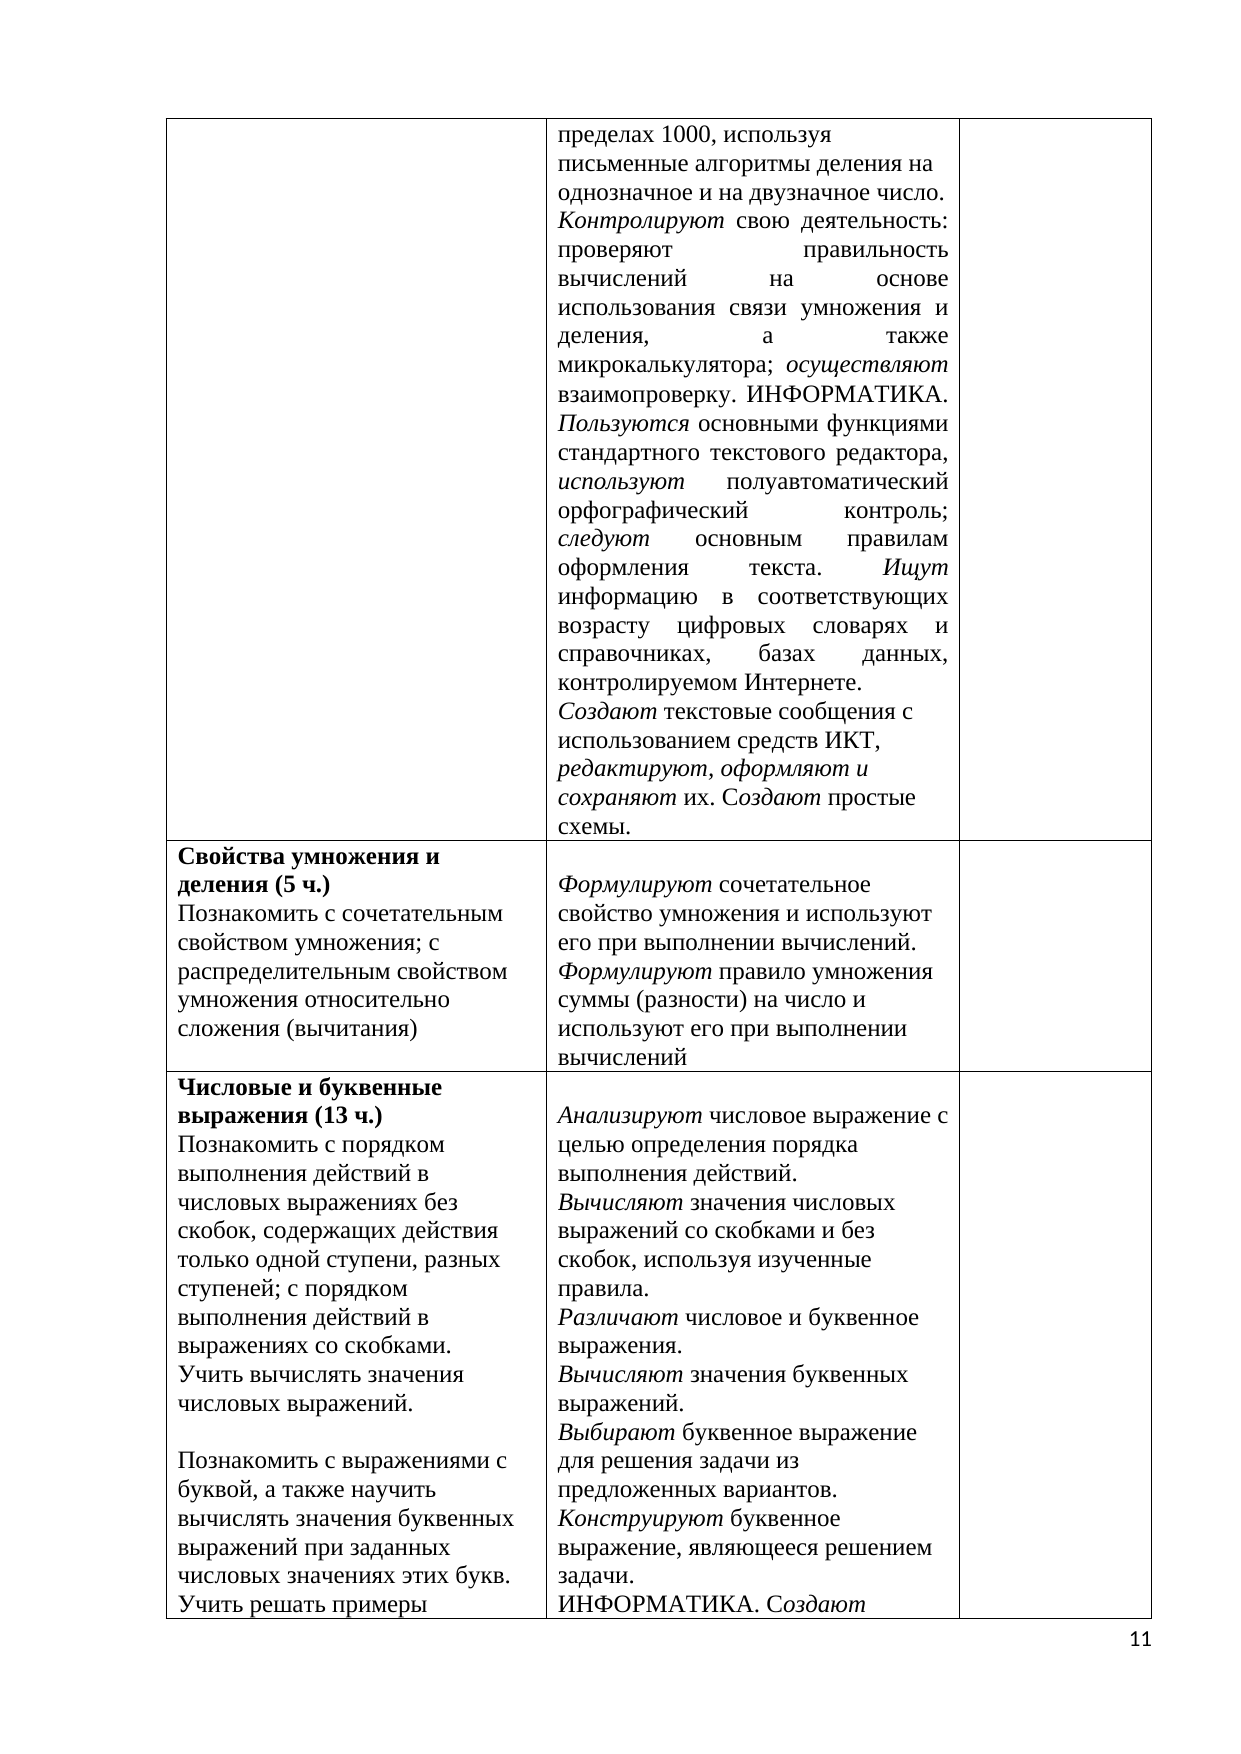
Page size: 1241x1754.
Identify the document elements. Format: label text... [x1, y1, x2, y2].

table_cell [167, 119, 546, 840]
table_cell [547, 119, 959, 840]
table_cell [960, 841, 1151, 1071]
table_cell [960, 1072, 1151, 1618]
table_cell Формулируют сочетательное свойство умножения и используют его при выполнении вычислений. Формулируют правило умножения суммы (разности) на число и используют его при выполнении вычислений [547, 841, 959, 1071]
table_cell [960, 119, 1151, 840]
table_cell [547, 1072, 959, 1618]
table_cell Свойства умножения и деления (5 ч.) Познакомить с сочетательным свойством умножения; с распределительным свойством умножения относительно сложения (вычитания) [167, 841, 546, 1071]
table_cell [167, 1072, 546, 1618]
